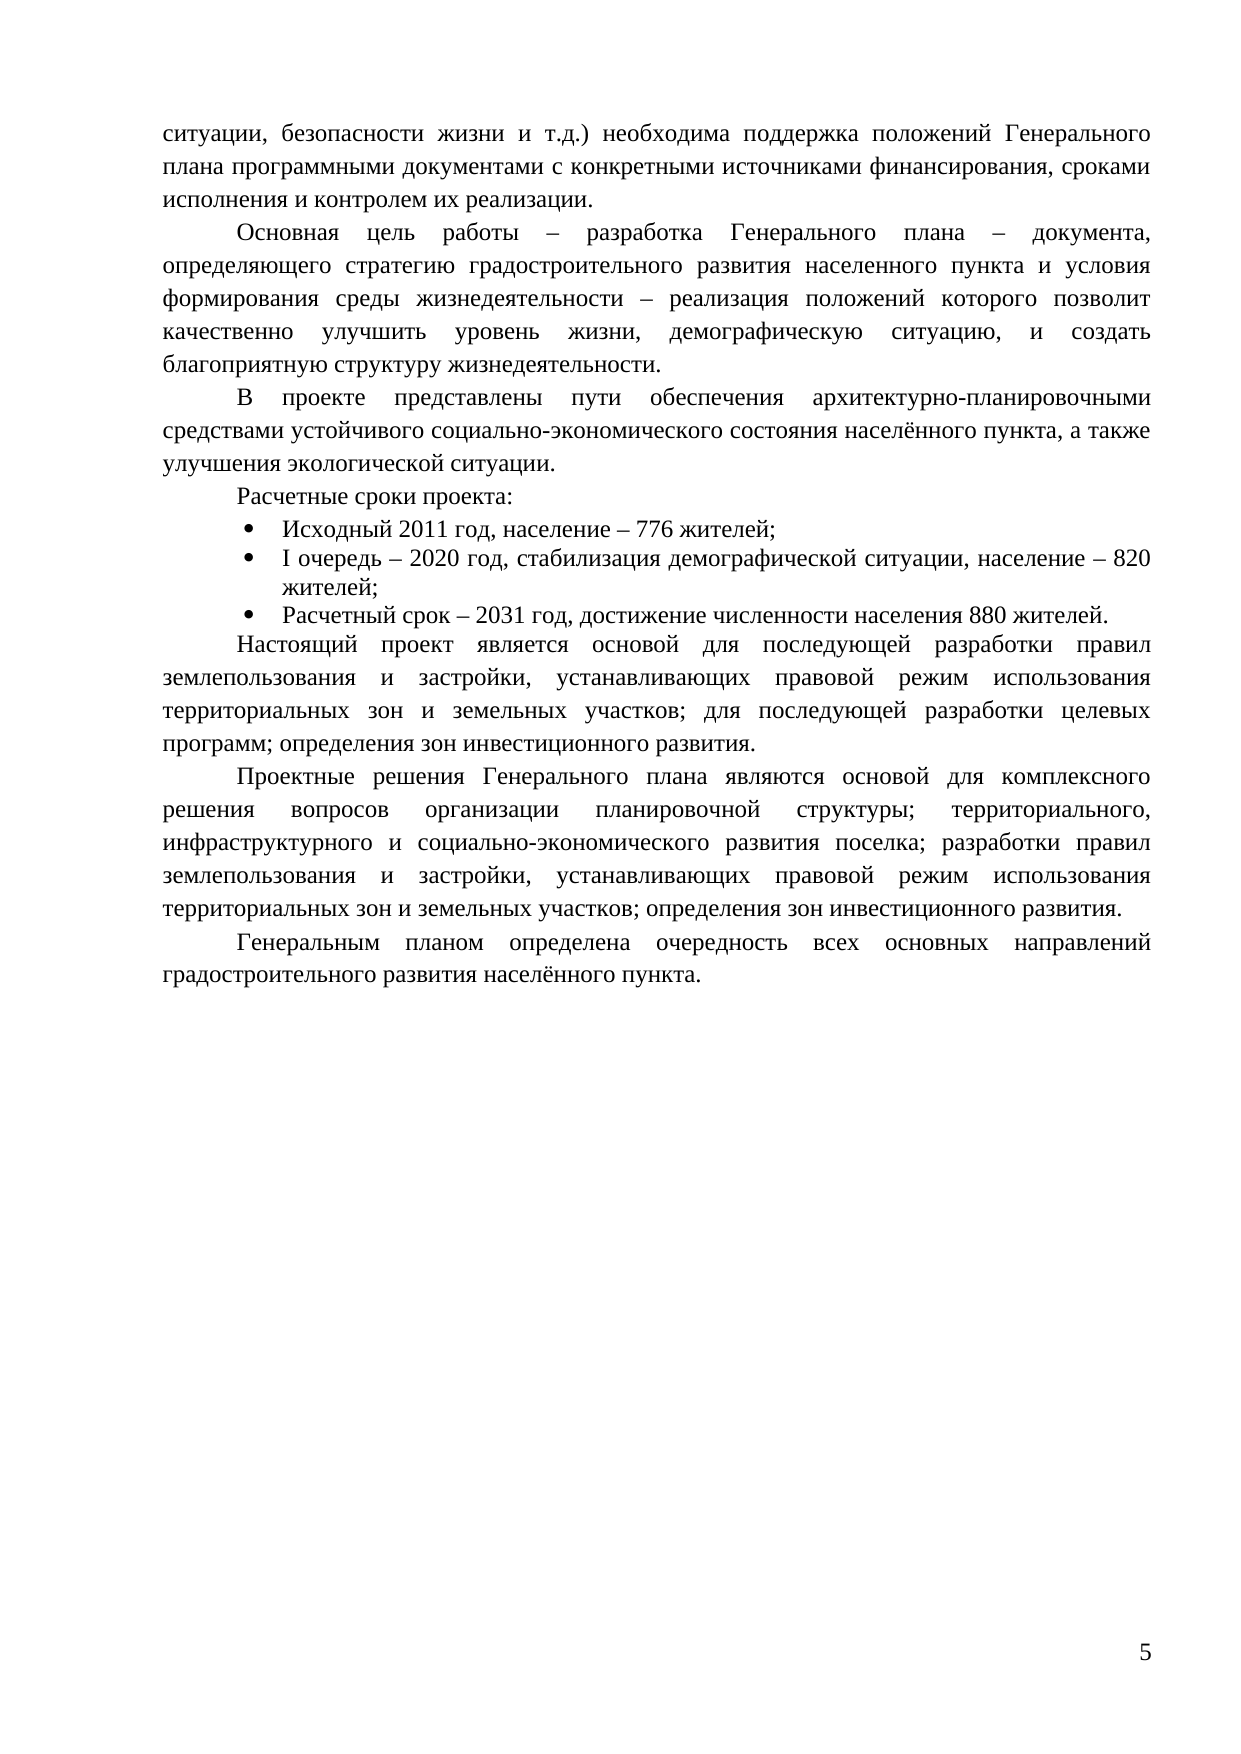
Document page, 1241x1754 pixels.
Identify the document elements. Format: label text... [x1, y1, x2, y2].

text Расчетные сроки проекта: [162, 481, 1152, 510]
list I очередь – 2020 год, стабилизация демографической ситуации, население – 820 жителей; [244, 543, 1152, 601]
text Настоящий проект является основой для последующей разработки правил землепользования и застройки, устанавливающих правовой режим использования территориальных зон и земельных участков; для последующей разработки целевых программ; определения зон инвестиционного развития. [162, 629, 1152, 757]
text Основная цель работы – разработка Генерального плана – документа, определяющего стратегию градостроительного развития населенного пункта и условия формирования среды жизнедеятельности – реализация положений которого позволит качественно улучшить уровень жизни, демографическую ситуацию, и создать благоприятную структуру жизнедеятельности. [162, 217, 1152, 378]
list Исходный 2011 год, население – 776 жителей; [244, 514, 1152, 543]
text В проекте представлены пути обеспечения архитектурно-планировочными средствами устойчивого социально-экономического состояния населённого пункта, а также улучшения экологической ситуации. [162, 382, 1152, 477]
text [162, 118, 1152, 213]
text Генеральным планом определена очередность всех основных направлений градостроительного развития населённого пункта. [162, 927, 1152, 988]
text Проектные решения Генерального плана являются основой для комплексного решения вопросов организации планировочной структуры; территориального, инфраструктурного и социально-экономического развития поселка; разработки правил землепользования и застройки, устанавливающих правовой режим использования территориальных зон и земельных участков; определения зон инвестиционного развития. [162, 761, 1152, 922]
list Расчетный срок – 2031 год, достижение численности населения 880 жителей. [244, 601, 1152, 629]
